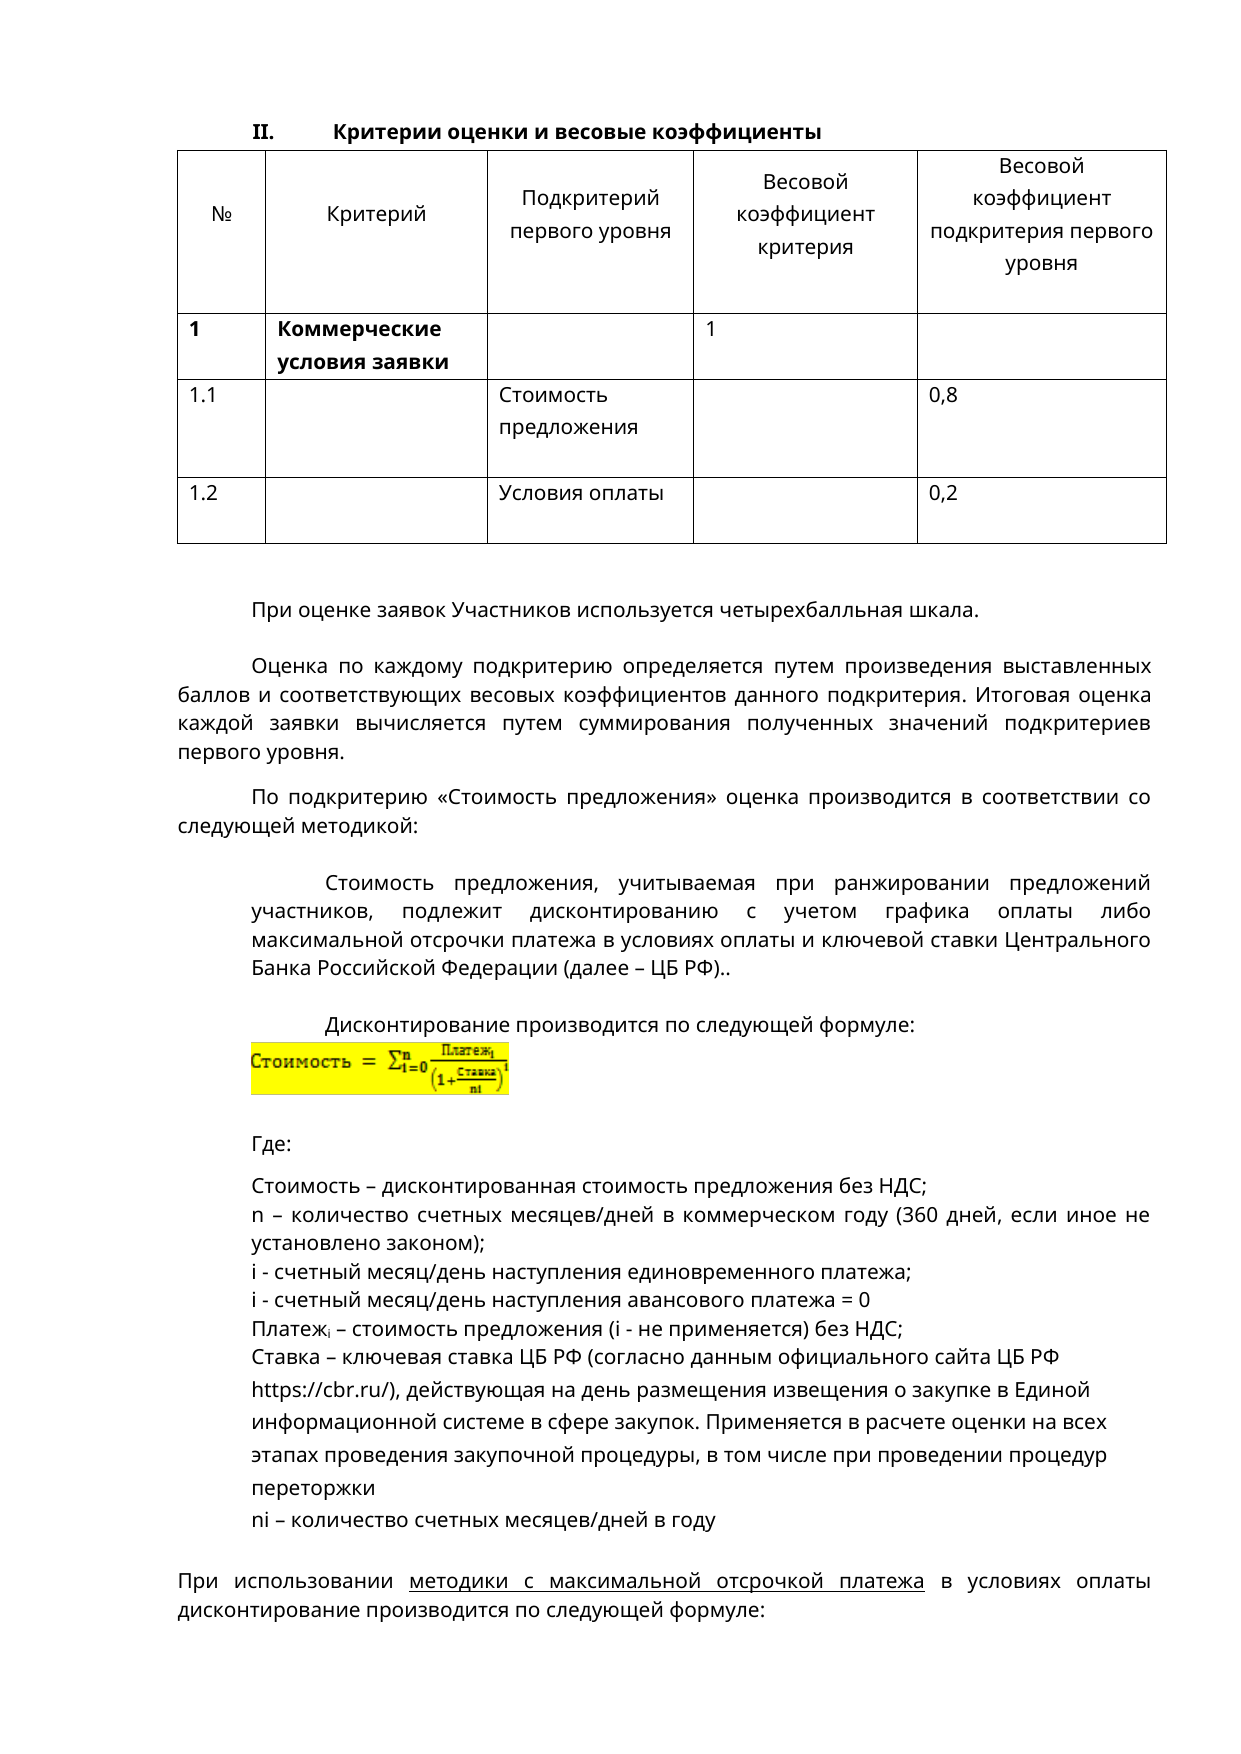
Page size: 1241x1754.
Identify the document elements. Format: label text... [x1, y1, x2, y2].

table_header Весовой коэффициент критерия [694, 151, 917, 313]
list Критерии оценки и весовые коэффициенты [252, 117, 1152, 146]
text ni – количество счетных месяцев/дней в году [251, 1505, 1152, 1534]
table_cell Стоимость предложения [488, 380, 693, 477]
text Платежi – стоимость предложения (i - не применяется) без НДС; [251, 1314, 1152, 1342]
picture [251, 1038, 509, 1109]
text Стоимость – дисконтированная стоимость предложения без НДС; [251, 1172, 1152, 1200]
table_cell [918, 314, 1166, 379]
text Ставка – ключевая ставка ЦБ РФ (согласно данным официального сайта ЦБ РФ https://cbr.ru/), действующая на день размещения извещения о закупке в Единой информационной системе в сфере закупок. Применяется в расчете оценки на всех этапах проведения закупочной процедуры, в том числе при проведении процедур переторжки [251, 1342, 1152, 1501]
text При оценке заявок Участников используется четырехбалльная шкала. [177, 595, 1152, 623]
text Стоимость предложения, учитываемая при ранжировании предложений участников, подлежит дисконтированию с учетом графика оплаты либо максимальной отсрочки платежа в условиях оплаты и ключевой ставки Центрального Банка Российской Федерации (далее – ЦБ РФ).. [251, 868, 1152, 982]
table_cell 0,2 [918, 478, 1166, 543]
table_cell 0,8 [918, 380, 1166, 477]
text Оценка по каждому подкритерию определяется путем произведения выставленных баллов и соответствующих весовых коэффициентов данного подкритерия. Итоговая оценка каждой заявки вычисляется путем суммирования полученных значений подкритериев первого уровня. [177, 652, 1152, 765]
table_cell Коммерческие условия заявки [266, 314, 487, 379]
table_header Весовой коэффициент подкритерия первого уровня [918, 151, 1166, 313]
text i - счетный месяц/день наступления авансового платежа = 0 [251, 1285, 1152, 1314]
table_cell 1.1 [178, 380, 265, 477]
table_cell [266, 380, 487, 477]
table_cell Условия оплаты [488, 478, 693, 543]
text n – количество счетных месяцев/дней в коммерческом году (360 дней, если иное не установлено законом); [251, 1200, 1152, 1257]
table_cell 1.2 [178, 478, 265, 543]
text По подкритерию «Стоимость предложения» оценка производится в соответствии со следующей методикой: [177, 782, 1152, 839]
text i - счетный месяц/день наступления единовременного платежа; [251, 1257, 1152, 1285]
table_cell [694, 380, 917, 477]
table_header № [178, 151, 265, 313]
table_cell 1 [694, 314, 917, 379]
text Дисконтирование производится по следующей формуле: [251, 1010, 1152, 1038]
table_header Критерий [266, 151, 487, 313]
text При использовании методики с максимальной отсрочкой платежа в условиях оплаты дисконтирование производится по следующей формуле: [177, 1566, 1152, 1623]
table_cell [266, 478, 487, 543]
text Где: [251, 1129, 1152, 1157]
table_header Подкритерий первого уровня [488, 151, 693, 313]
table_cell 1 [178, 314, 265, 379]
table_cell [488, 314, 693, 379]
table_cell [694, 478, 917, 543]
